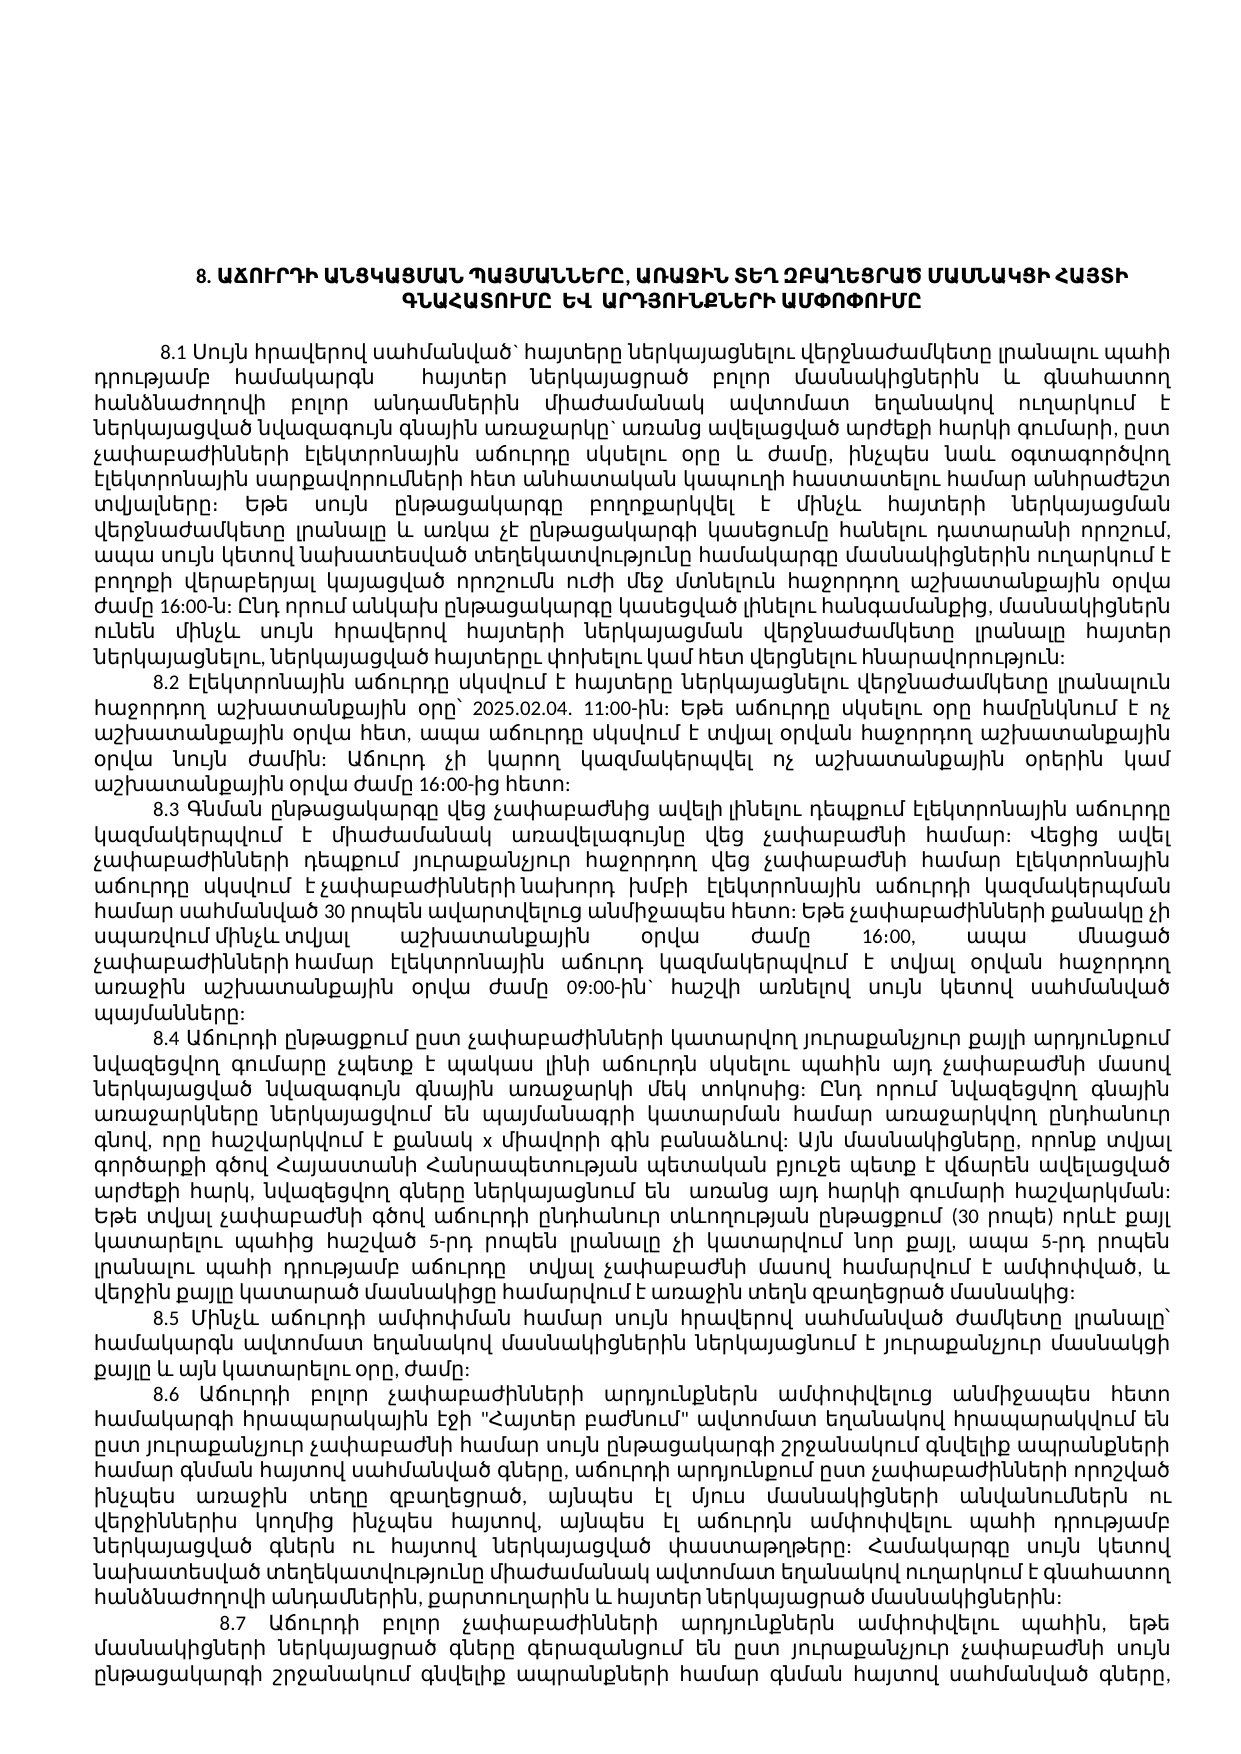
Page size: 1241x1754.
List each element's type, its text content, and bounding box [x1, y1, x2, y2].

text 8.2 Էլեկտրոնային աճուրդը սկսվում է հայտերը ներկայացնելու վերջնաժամկետը լրանալուն հաջորդող աշխատանքային օրը՝ 2025.02.04. 11:00 -ին: Եթե աճուրդը սկսելու օրը համընկնում է ոչ աշխատանքային օրվա հետ, ապա աճուրդը սկսվում է տվյալ օրվան հաջորդող աշխատանքային օրվա նույն ժամին: Աճուրդ չի կարող կազմակերպվել ոչ աշխատանքային օրերին կամ աշխատանքային օրվա ժամը 16։00-ից հետո: [94, 669, 1171, 797]
text 8.4 Աճուրդի ընթացքում ըստ չափաբաժինների կատարվող յուրաքանչյուր քայլի արդյունքում նվազեցվող գումարը չպետք է պակաս լինի աճուրդն սկսելու պահին այդ չափաբաժնի մասով ներկայացված նվազագույն գնային առաջարկի մեկ տոկոսից: Ընդ որում նվազեցվող գնային առաջարկները ներկայացվում են պայմանագրի կատարման համար առաջարկվող ընդհանուր գնով, որը հաշվարկվում է քանակ x միավորի գին բանաձևով: Այն մասնակիցները, որոնք տվյալ գործարքի գծով Հայաստանի Հանրապետության պետական բյուջե պետք է վճարեն ավելացված արժեքի հարկ, նվազեցվող գները ներկայացնում են առանց այդ հարկի գումարի հաշվարկման: Եթե տվյալ չափաբաժնի գծով աճուրդի ընդհանուր տևողության ընթացքում (30 րոպե) որևէ քայլ կատարելու պահից հաշված 5-րդ րոպեն լրանալը չի կատարվում նոր քայլ, ապա 5-րդ րոպեն լրանալու պահի դրությամբ աճուրդը տվյալ չափաբաժնի մասով համարվում է ամփոփված, և վերջին քայլը կատարած մասնակիցը համարվում է առաջին տեղն զբաղեցրած մասնակից: [94, 1025, 1171, 1305]
text 8.6 Աճուրդի բոլոր չափաբաժինների արդյունքներն ամփոփվելուց անմիջապես հետո համակարգի հրապարակային էջի "Հայտեր բաժնում" ավտոմատ եղանակով հրապարակվում են ըստ յուրաքանչյուր չափաբաժնի համար սույն ընթացակարգի շրջանակում գնվելիք ապրանքների համար գնման հայտով սահմանված գները, աճուրդի արդյունքում ըստ չափաբաժինների որոշված ինչպես առաջին տեղը զբաղեցրած, այնպես էլ մյուս մասնակիցների անվանումներն ու վերջիններիս կողմից ինչպես հայտով, այնպես էլ աճուրդն ամփոփվելու պահի դրությամբ ներկայացված գներն ու հայտով ներկայացված փաստաթղթերը: Համակարգը սույն կետով նախատեսված տեղեկատվությունը միաժամանակ ավտոմատ եղանակով ուղարկում է գնահատող հանձնաժողովի անդամներին, քարտուղարին և հայտեր ներկայացրած մասնակիցներին: [94, 1381, 1171, 1610]
text 8.3 Գնման ընթացակարգը վեց չափաբաժնից ավելի լինելու դեպքում էլեկտրոնային աճուրդը կազմակերպվում է միաժամանակ առավելագույնը վեց չափաբաժնի համար: Վեցից ավել չափաբաժինների դեպքում յուրաքանչյուր հաջորդող վեց չափաբաժնի համար էլեկտրոնային աճուրդը սկսվում է չափաբաժինների նախորդ խմբի էլեկտրոնային աճուրդի կազմակերպման համար սահմանված 30 րոպեն ավարտվելուց անմիջապես հետո: Եթե չափաբաժինների քանակը չի սպառվում մինչև տվյալ աշխատանքային օրվա ժամը 16։00, ապա մնացած չափաբաժինների համար էլեկտրոնային աճուրդ կազմակերպվում է տվյալ օրվան հաջորդող առաջին աշխատանքային օրվա ժամը 09:00-ին` հաշվի առնելով սույն կետով սահմանված պայմանները: [94, 797, 1171, 1025]
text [94, 1610, 1171, 1686]
text 8. ԱՃՈՒՐԴԻ ԱՆՑԿԱՑՄԱՆ ՊԱՅՄԱՆՆԵՐԸ, ԱՌԱՋԻՆ ՏԵՂ ԶԲԱՂԵՑՐԱԾ ՄԱՍՆԱԿՑԻ ՀԱՅՏԻ [94, 263, 1171, 288]
text 8.1 Սույն հրավերով սահմանված` հայտերը ներկայացնելու վերջնաժամկետը լրանալու պահի դրությամբ համակարգն հայտեր ներկայացրած բոլոր մասնակիցներին և գնահատող հանձնաժողովի բոլոր անդամներին միաժամանակ ավտոմատ եղանակով ուղարկում է ներկայացված նվազագույն գնային առաջարկը` առանց ավելացված արժեքի հարկի գումարի, ըստ չափաբաժինների էլեկտրոնային աճուրդը սկսելու օրը և ժամը, ինչպես նաև օգտագործվող էլեկտրոնային սարքավորումների հետ անհատական կապուղի հաստատելու համար անհրաժեշտ տվյալները։ Եթե սույն ընթացակարգը բողոքարկվել է մինչև հայտերի ներկայացման վերջնաժամկետը լրանալը և առկա չէ ընթացակարգի կասեցումը հանելու դատարանի որոշում, ապա սույն կետով նախատեսված տեղեկատվությունը համակարգը մասնակիցներին ուղարկում է բողոքի վերաբերյալ կայացված որոշումն ուժի մեջ մտնելուն հաջորդող աշխատանքային օրվա ժամը 16:00-ն: Ընդ որում անկախ ընթացակարգը կասեցված լինելու հանգամանքից, մասնակիցներն ունեն մինչև սույն հրավերով հայտերի ներկայացման վերջնաժամկետը լրանալը հայտեր ներկայացնելու, ներկայացված հայտերըւ փոխելու կամ հետ վերցնելու հնարավորություն: [94, 339, 1171, 669]
text ԳՆԱՀԱՏՈՒՄԸ ԵՎ ԱՐԴՅՈՒՆՔՆԵՐԻ ԱՄՓՈՓՈՒՄԸ [94, 288, 1171, 314]
text 8.5 Մինչև աճուրդի ամփոփման համար սույն հրավերով սահմանված ժամկետը լրանալը՝ համակարգն ավտոմատ եղանակով մասնակիցներին ներկայացնում է յուրաքանչյուր մասնակցի քայլը և այն կատարելու օրը, ժամը: [94, 1305, 1171, 1381]
